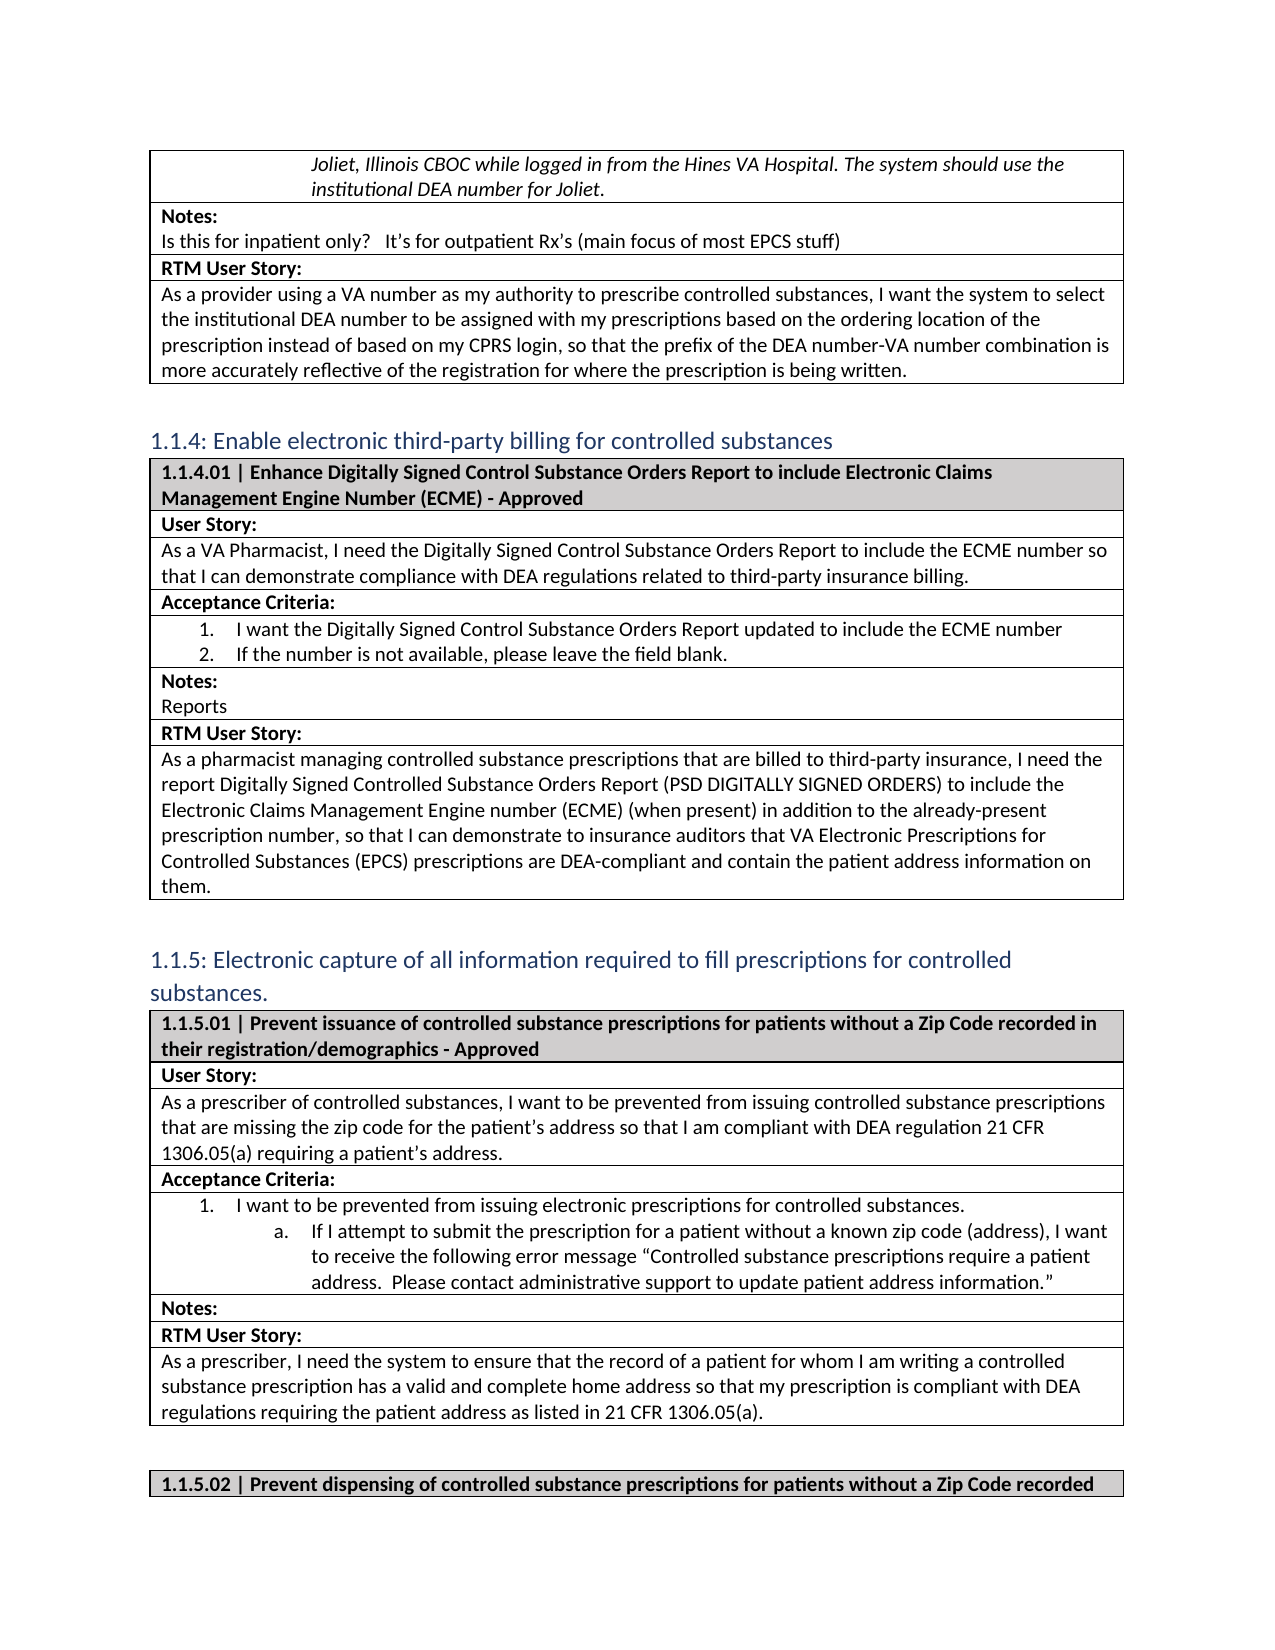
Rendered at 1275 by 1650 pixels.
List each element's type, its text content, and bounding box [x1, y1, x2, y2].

table_cell Notes: Is this for inpatient only? It’s for outpatient Rx’s (main focus of most EPCS stuff) [151, 203, 1123, 254]
table_cell User Story: [151, 511, 1123, 537]
table_cell User Story: [151, 1063, 1123, 1088]
table_cell RTM User Story: [151, 255, 1123, 280]
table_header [151, 1471, 1123, 1496]
table_cell As a provider using a VA number as my authority to prescribe controlled substances, I want the system to select the institutional DEA number to be assigned with my prescriptions based on the ordering location of the prescription instead of based on my CPRS login, so that the prefix of the DEA number-VA number combination is more accurately reflective of the registration for where the prescription is being written. [151, 281, 1123, 383]
table_cell As a prescriber of controlled substances, I want to be prevented from issuing controlled substance prescriptions that are missing the zip code for the patient’s address so that I am compliant with DEA regulation 21 CFR 1306.05(a) requiring a patient’s address. [151, 1089, 1123, 1165]
table_cell As a VA Pharmacist, I need the Digitally Signed Control Substance Orders Report to include the ECME number so that I can demonstrate compliance with DEA regulations related to third-party insurance billing. [151, 538, 1123, 588]
table_cell I want to be prevented from issuing electronic prescriptions for controlled substances. If I attempt to submit the prescription for a patient without a known zip code (address), I want to receive the following error message “Controlled substance prescriptions require a patient address. Please contact administrative support to update patient address information.” [151, 1193, 1123, 1294]
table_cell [151, 151, 1123, 202]
table_cell Notes: Reports [151, 668, 1123, 719]
table_cell I want the Digitally Signed Control Substance Orders Report updated to include the ECME number If the number is not available, please leave the field blank. [151, 616, 1123, 667]
table_cell Notes: [151, 1295, 1123, 1321]
table_cell As a prescriber, I need the system to ensure that the record of a patient for whom I am writing a controlled substance prescription has a valid and complete home address so that my prescription is compliant with DEA regulations requiring the patient address as listed in 21 CFR 1306.05(a). [151, 1348, 1123, 1424]
table_header 1.1.4.01 | Enhance Digitally Signed Control Substance Orders Report to include Electronic Claims Management Engine Number (ECME) - Approved [151, 459, 1123, 510]
table_cell RTM User Story: [151, 1322, 1123, 1347]
table_cell As a pharmacist managing controlled substance prescriptions that are billed to third-party insurance, I need the report Digitally Signed Controlled Substance Orders Report (PSD DIGITALLY SIGNED ORDERS) to include the Electronic Claims Management Engine number (ECME) (when present) in addition to the already-present prescription number, so that I can demonstrate to insurance auditors that VA Electronic Prescriptions for Controlled Substances (EPCS) prescriptions are DEA-compliant and contain the patient address information on them. [151, 746, 1123, 899]
table_cell Acceptance Criteria: [151, 590, 1123, 615]
subtitle 1.1.5: Electronic capture of all information required to fill prescriptions for controlled substances. [150, 944, 1125, 1007]
table_cell Acceptance Criteria: [151, 1166, 1123, 1192]
table_header 1.1.5.01 | Prevent issuance of controlled substance prescriptions for patients without a Zip Code recorded in their registration/demographics - Approved [151, 1011, 1123, 1061]
table_cell RTM User Story: [151, 720, 1123, 745]
subtitle 1.1.4: Enable electronic third-party billing for controlled substances [150, 425, 1125, 456]
